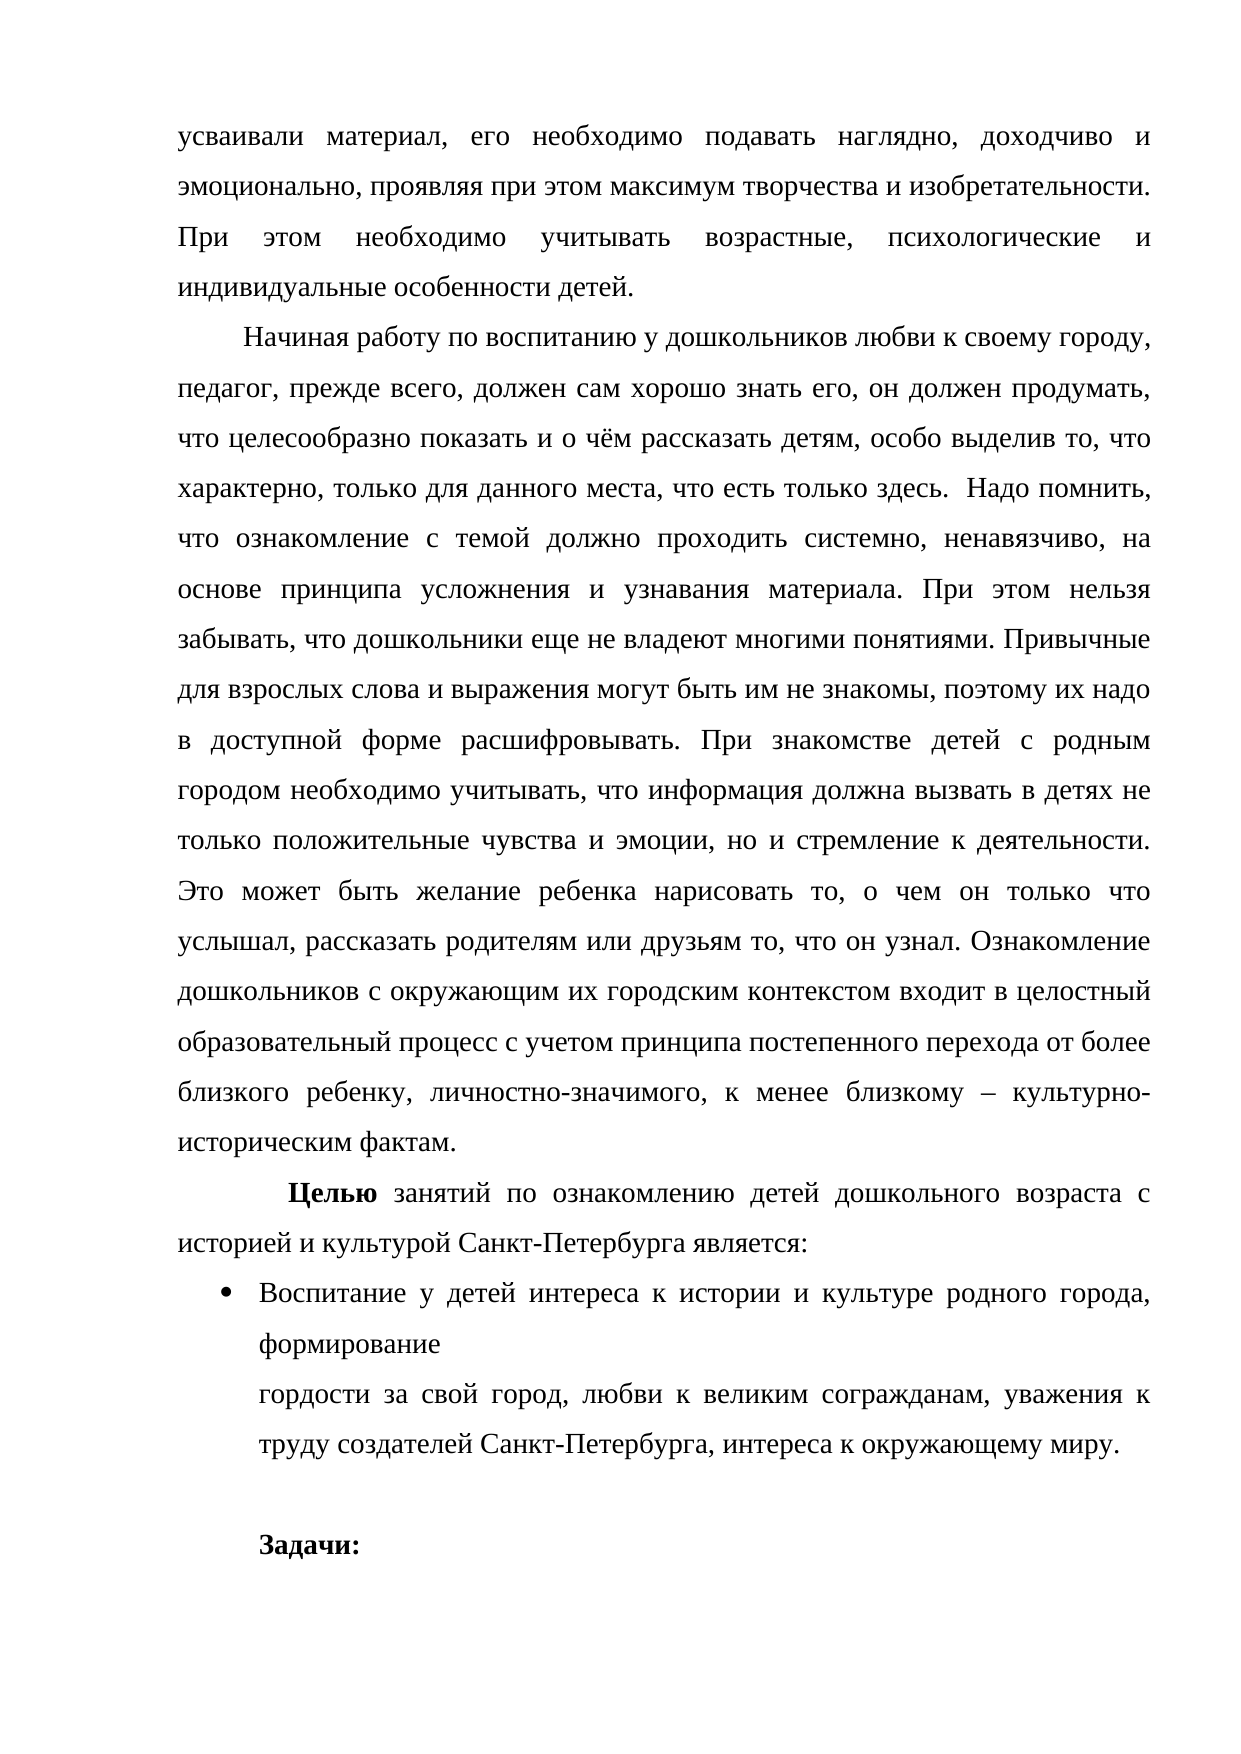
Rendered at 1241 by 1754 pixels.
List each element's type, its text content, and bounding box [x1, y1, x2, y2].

list Воспитание у детей интереса к истории и культуре родного города, формирование [221, 1275, 1152, 1359]
list Задачи: [258, 1527, 1152, 1561]
list гордости за свой город, любви к великим согражданам, уважения к труду создателей Санкт-Петербурга, интереса к окружающему миру. [258, 1376, 1152, 1460]
text Начиная работу по воспитанию у дошкольников любви к своему городу, педагог, прежде всего, должен сам хорошо знать его, он должен продумать, что целесообразно показать и о чём рассказать детям, особо выделив то, что характерно, только для данного места, что есть только здесь. Надо помнить, что ознакомление с темой должно проходить системно, ненавязчиво, на основе принципа усложнения и узнавания материала. При этом нельзя забывать, что дошкольники еще не владеют многими понятиями. Привычные для взрослых слова и выражения могут быть им не знакомы, поэтому их надо в доступной форме расшифровывать. При знакомстве детей с родным городом необходимо учитывать, что информация должна вызвать в детях не только положительные чувства и эмоции, но и стремление к деятельности. Это может быть желание ребенка нарисовать то, о чем он только что услышал, рассказать родителям или друзьям то, что он узнал. Ознакомление дошкольников с окружающим их городским контекстом входит в целостный образовательный процесс с учетом принципа постепенного перехода от более близкого ребенку, личностно-значимого, к менее близкому – культурно-историческим фактам. [177, 319, 1152, 1158]
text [177, 118, 1152, 303]
text Целью занятий по ознакомлению детей дошкольного возраста с историей и культурой Санкт-Петербурга является: [177, 1175, 1152, 1258]
